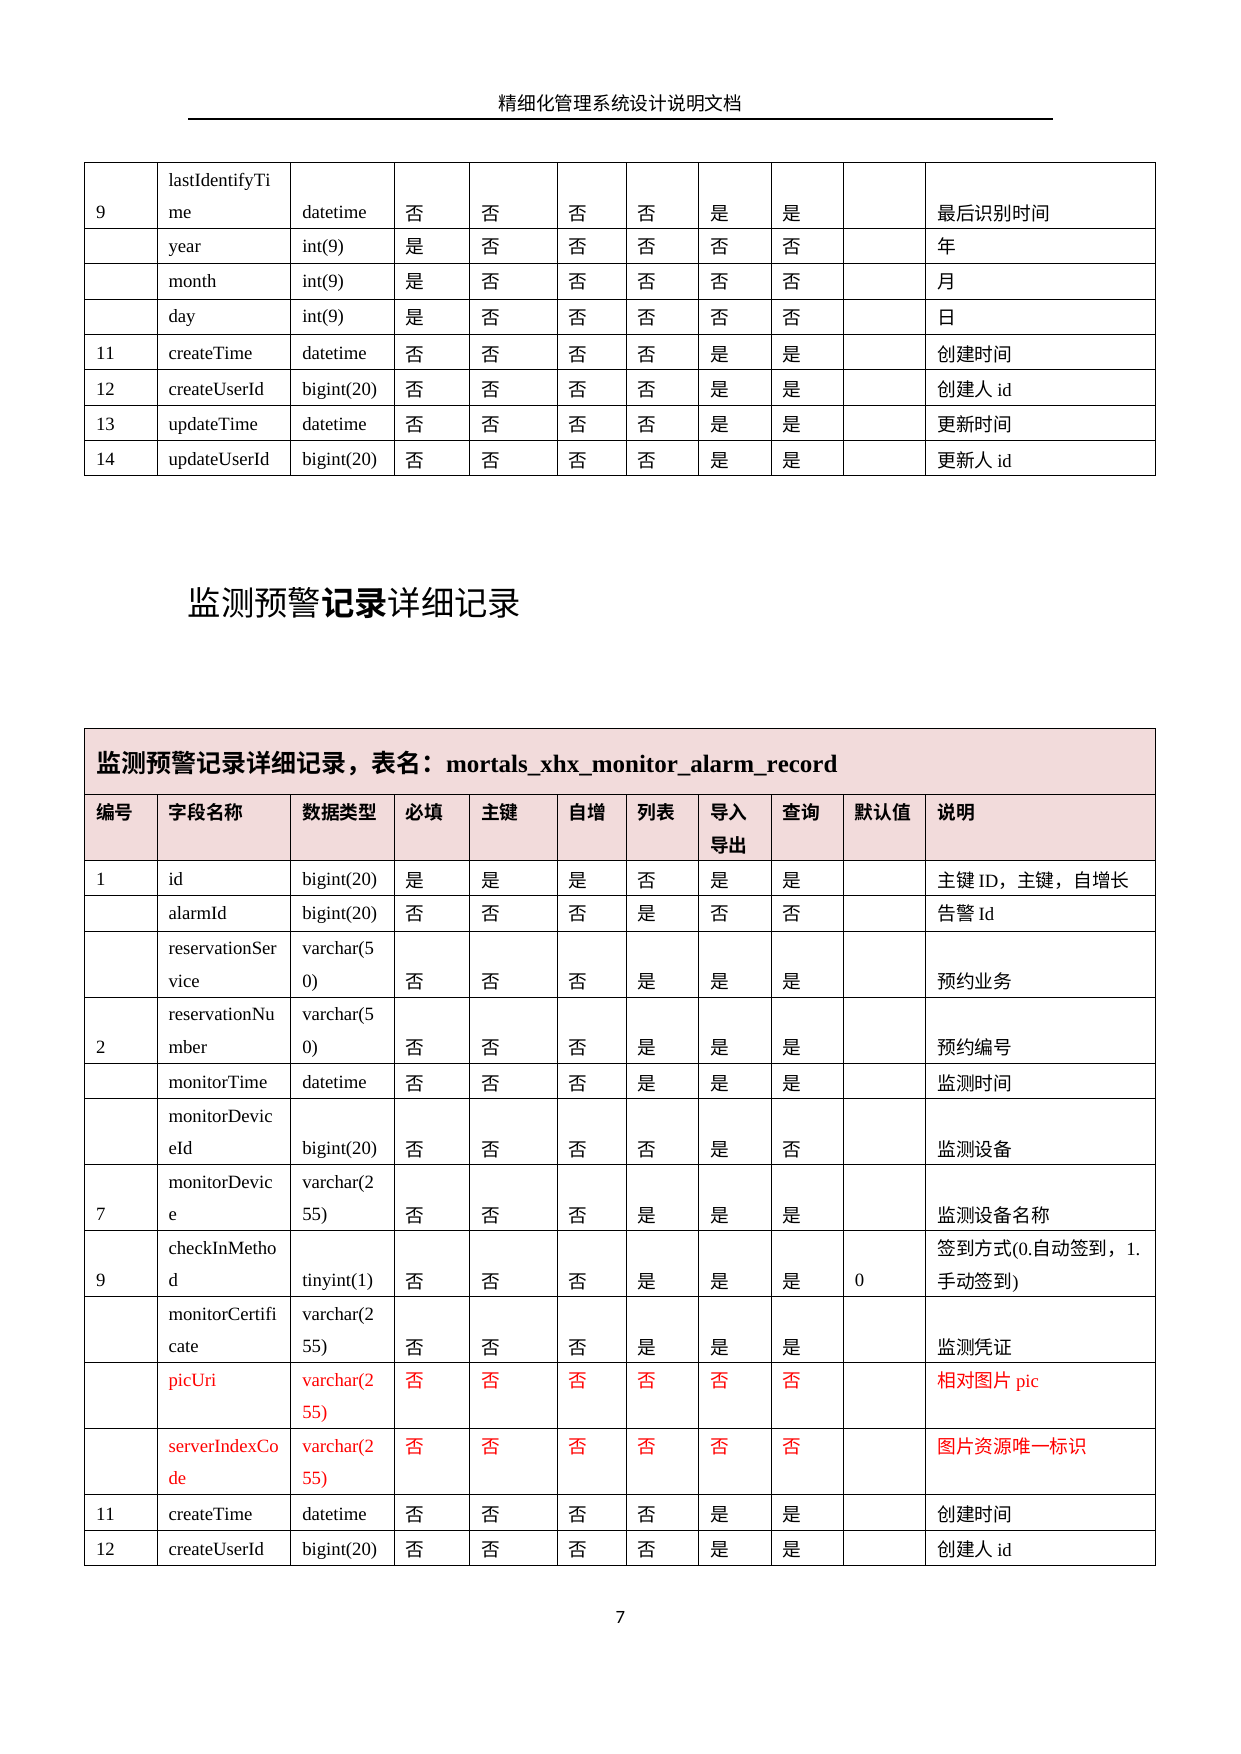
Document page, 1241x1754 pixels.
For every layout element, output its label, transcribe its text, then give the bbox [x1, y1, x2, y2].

table_cell 是 [699, 932, 771, 997]
table_cell 是 [772, 163, 843, 228]
table_cell 否 [470, 1495, 557, 1530]
table_cell 监测凭证 [926, 1297, 1155, 1362]
table_cell 否 [470, 229, 557, 263]
table_cell 否 [470, 335, 557, 369]
table_cell 是 [699, 1495, 771, 1530]
table_cell 数据类型 [291, 795, 394, 860]
table_cell 否 [558, 370, 626, 404]
table_cell 否 [470, 1363, 557, 1428]
table_cell [844, 861, 925, 895]
table_cell 是 [772, 932, 843, 997]
table_cell [844, 1429, 925, 1494]
table_cell 否 [558, 300, 626, 334]
table_cell [844, 406, 925, 440]
table_cell int(9) [291, 264, 394, 299]
table_cell 更新时间 [926, 406, 1155, 440]
table_cell 11 [85, 1495, 157, 1530]
table_cell datetime [291, 1495, 394, 1530]
table_cell 否 [772, 896, 843, 931]
table_cell month [158, 264, 290, 299]
table_cell [844, 998, 925, 1063]
table_cell 否 [395, 370, 469, 404]
table_cell 日 [926, 300, 1155, 334]
table_cell 否 [470, 1165, 557, 1230]
table_cell datetime [291, 406, 394, 440]
table_cell 是 [627, 932, 698, 997]
table_cell [844, 1064, 925, 1098]
table_cell 否 [395, 1064, 469, 1098]
table_cell 是 [470, 861, 557, 895]
table_cell int(9) [291, 300, 394, 334]
table_cell 月 [926, 264, 1155, 299]
table_cell 否 [627, 229, 698, 263]
table_cell 否 [558, 998, 626, 1063]
table_cell 否 [699, 896, 771, 931]
table_cell 11 [85, 335, 157, 369]
table_cell bigint(20) [291, 1099, 394, 1164]
table_cell 否 [627, 861, 698, 895]
table_cell 否 [395, 1531, 469, 1565]
table_cell [85, 300, 157, 334]
table_cell 说明 [926, 795, 1155, 860]
table_cell 否 [558, 1495, 626, 1530]
table_cell [85, 1363, 157, 1428]
table_cell bigint(20) [291, 370, 394, 404]
table_cell 14 [85, 441, 157, 475]
table_cell 是 [395, 264, 469, 299]
table_cell varchar(255) [291, 1297, 394, 1362]
table_cell 是 [699, 163, 771, 228]
table_cell 字段名称 [158, 795, 290, 860]
table_cell 否 [470, 1429, 557, 1494]
table_cell 是 [772, 998, 843, 1063]
table_cell 7 [85, 1165, 157, 1230]
table_cell 是 [627, 896, 698, 931]
table_cell [844, 370, 925, 404]
table_cell 监测设备名称 [926, 1165, 1155, 1230]
table_cell 否 [395, 441, 469, 475]
table_cell 否 [395, 335, 469, 369]
table_cell 否 [627, 300, 698, 334]
table_cell 是 [772, 441, 843, 475]
table_cell 否 [470, 932, 557, 997]
table_cell 否 [470, 1231, 557, 1296]
table_cell 否 [395, 1231, 469, 1296]
table_cell datetime [291, 1064, 394, 1098]
table_cell 否 [395, 406, 469, 440]
table_cell 否 [772, 1363, 843, 1428]
table_cell 否 [470, 163, 557, 228]
table_cell 是 [627, 1064, 698, 1098]
table_cell monitorTime [158, 1064, 290, 1098]
table_cell 否 [395, 1363, 469, 1428]
table_cell 否 [627, 1531, 698, 1565]
table_cell [844, 264, 925, 299]
table_cell serverIndexCode [158, 1429, 290, 1494]
table_cell 创建人id [926, 370, 1155, 404]
table_cell 创建时间 [926, 1495, 1155, 1530]
table_cell 否 [470, 998, 557, 1063]
table_cell 最后识别时间 [926, 163, 1155, 228]
table_cell 主键 [470, 795, 557, 860]
table_cell createTime [158, 335, 290, 369]
table_cell 否 [395, 1429, 469, 1494]
table_cell bigint(20) [291, 1531, 394, 1565]
table_cell 12 [85, 370, 157, 404]
table_cell 否 [395, 1099, 469, 1164]
table_cell 是 [772, 406, 843, 440]
table_cell 监测时间 [926, 1064, 1155, 1098]
table_cell 否 [558, 1297, 626, 1362]
table_cell 否 [558, 441, 626, 475]
table_cell 否 [558, 896, 626, 931]
table_cell 否 [627, 163, 698, 228]
table_cell 否 [558, 932, 626, 997]
table_cell 否 [395, 896, 469, 931]
table_cell 否 [470, 441, 557, 475]
table_cell 否 [470, 1531, 557, 1565]
table_cell updateUserId [158, 441, 290, 475]
table_cell 是 [772, 370, 843, 404]
table_cell 否 [470, 896, 557, 931]
table_cell 13 [85, 406, 157, 440]
table_cell 否 [627, 264, 698, 299]
table_cell 是 [627, 1165, 698, 1230]
table_cell 是 [772, 1531, 843, 1565]
table_cell picUri [158, 1363, 290, 1428]
table_cell 是 [699, 1165, 771, 1230]
table_cell 是 [699, 1231, 771, 1296]
table_cell 编号 [85, 795, 157, 860]
table_cell reservationService [158, 932, 290, 997]
table_cell varchar(255) [291, 1429, 394, 1494]
table_cell 否 [470, 264, 557, 299]
table_cell [844, 335, 925, 369]
table_cell 是 [699, 1064, 771, 1098]
table_cell [844, 300, 925, 334]
table_cell 否 [395, 932, 469, 997]
table_cell 是 [699, 1531, 771, 1565]
table_cell [844, 441, 925, 475]
table_cell 查询 [772, 795, 843, 860]
table_cell 9 [85, 1231, 157, 1296]
table_cell 否 [627, 370, 698, 404]
table_header 监测预警记录详细记录，表名：mortals_xhx_monitor_alarm_record [85, 729, 1155, 794]
table_cell 否 [558, 1363, 626, 1428]
table_cell 否 [558, 264, 626, 299]
table_cell 是 [699, 441, 771, 475]
table_cell 否 [627, 1099, 698, 1164]
table_cell 否 [627, 1495, 698, 1530]
table_cell [844, 1495, 925, 1530]
table_cell 否 [772, 1099, 843, 1164]
table_cell [844, 1297, 925, 1362]
table_cell createTime [158, 1495, 290, 1530]
table_cell 是 [699, 861, 771, 895]
table_cell 是 [699, 335, 771, 369]
table_cell lastIdentifyTime [158, 163, 290, 228]
table_cell 否 [627, 441, 698, 475]
table_cell varchar(50) [291, 932, 394, 997]
table_cell 是 [395, 300, 469, 334]
table_cell 是 [558, 861, 626, 895]
table_cell 是 [627, 1231, 698, 1296]
table_cell [844, 229, 925, 263]
table_cell 否 [470, 370, 557, 404]
table_cell 否 [558, 163, 626, 228]
table_cell 是 [772, 1495, 843, 1530]
subtitle 监测预警记录详细记录 [187, 568, 1053, 633]
table_cell 预约编号 [926, 998, 1155, 1063]
table_cell 必填 [395, 795, 469, 860]
table_cell 签到方式(0.自动签到，1.手动签到) [926, 1231, 1155, 1296]
table_cell 否 [395, 998, 469, 1063]
table_cell 创建人id [926, 1531, 1155, 1565]
table_cell 否 [772, 300, 843, 334]
table_cell 是 [772, 335, 843, 369]
table_cell createUserId [158, 370, 290, 404]
table_cell 否 [558, 1165, 626, 1230]
table_cell 否 [627, 1429, 698, 1494]
table_cell 是 [772, 1297, 843, 1362]
table_cell 是 [627, 1297, 698, 1362]
table_cell 12 [85, 1531, 157, 1565]
table_cell 否 [699, 1363, 771, 1428]
table_cell 否 [395, 1297, 469, 1362]
table_cell 是 [395, 861, 469, 895]
table_cell 否 [558, 1231, 626, 1296]
table_cell 相对图片pic [926, 1363, 1155, 1428]
table_cell 否 [558, 229, 626, 263]
table_cell id [158, 861, 290, 895]
table_cell 否 [699, 229, 771, 263]
table_cell datetime [291, 335, 394, 369]
table_cell 列表 [627, 795, 698, 860]
table_cell 是 [395, 229, 469, 263]
table_cell checkInMethod [158, 1231, 290, 1296]
table_cell 否 [558, 1429, 626, 1494]
table_cell 否 [558, 335, 626, 369]
table_cell 否 [627, 406, 698, 440]
table_cell monitorDevice [158, 1165, 290, 1230]
table_cell 否 [395, 1495, 469, 1530]
table_cell [85, 1099, 157, 1164]
table_cell 是 [772, 861, 843, 895]
table_cell 否 [558, 1099, 626, 1164]
table_cell [85, 896, 157, 931]
table_cell 否 [470, 1099, 557, 1164]
table_cell 否 [699, 300, 771, 334]
table_cell 年 [926, 229, 1155, 263]
table_cell bigint(20) [291, 861, 394, 895]
table_cell 2 [85, 998, 157, 1063]
table_cell 是 [627, 998, 698, 1063]
table_cell monitorDeviceId [158, 1099, 290, 1164]
table_cell [844, 896, 925, 931]
table_cell createUserId [158, 1531, 290, 1565]
table_cell 是 [772, 1231, 843, 1296]
table_cell 否 [699, 264, 771, 299]
table_cell 否 [470, 1064, 557, 1098]
table_cell 否 [395, 163, 469, 228]
table_cell 更新人id [926, 441, 1155, 475]
table_cell 否 [558, 1531, 626, 1565]
table_cell 是 [772, 1165, 843, 1230]
table_cell 是 [699, 1099, 771, 1164]
table_cell 告警Id [926, 896, 1155, 931]
table_cell datetime [291, 163, 394, 228]
table_cell 否 [627, 335, 698, 369]
table_cell 是 [772, 1064, 843, 1098]
table_cell [844, 1099, 925, 1164]
table_cell monitorCertificate [158, 1297, 290, 1362]
table_cell 自增 [558, 795, 626, 860]
table_cell day [158, 300, 290, 334]
table_cell 否 [558, 1064, 626, 1098]
table_cell 否 [395, 1165, 469, 1230]
table_cell year [158, 229, 290, 263]
table_cell reservationNumber [158, 998, 290, 1063]
table_cell [85, 264, 157, 299]
table_cell [844, 932, 925, 997]
table_cell [85, 932, 157, 997]
table_cell 否 [627, 1363, 698, 1428]
table_cell [85, 1064, 157, 1098]
table_cell 否 [772, 229, 843, 263]
table_cell 否 [772, 264, 843, 299]
table_cell 导入导出 [699, 795, 771, 860]
table_cell 否 [470, 406, 557, 440]
table_cell 是 [699, 370, 771, 404]
table_cell 主键ID，主键，自增长 [926, 861, 1155, 895]
table_cell 默认值 [844, 795, 925, 860]
table_cell varchar(255) [291, 1165, 394, 1230]
table_cell 是 [699, 998, 771, 1063]
table_cell varchar(255) [291, 1363, 394, 1428]
table_cell 否 [470, 1297, 557, 1362]
table_cell 否 [699, 1429, 771, 1494]
table_cell [844, 1531, 925, 1565]
table_cell bigint(20) [291, 896, 394, 931]
table_cell int(9) [291, 229, 394, 263]
table_cell 否 [772, 1429, 843, 1494]
table_cell 创建时间 [926, 335, 1155, 369]
table_cell alarmId [158, 896, 290, 931]
table_cell varchar(50) [291, 998, 394, 1063]
table_cell 9 [85, 163, 157, 228]
table_cell [844, 163, 925, 228]
table_cell 监测设备 [926, 1099, 1155, 1164]
table_cell bigint(20) [291, 441, 394, 475]
table_cell updateTime [158, 406, 290, 440]
table_cell 1 [85, 861, 157, 895]
table_cell 是 [699, 1297, 771, 1362]
table_cell 0 [844, 1231, 925, 1296]
table_cell 图片资源唯一标识 [926, 1429, 1155, 1494]
table_cell [85, 1297, 157, 1362]
table_cell [85, 1429, 157, 1494]
table_cell [844, 1165, 925, 1230]
table_cell tinyint(1) [291, 1231, 394, 1296]
table_cell [844, 1363, 925, 1428]
table_cell 是 [699, 406, 771, 440]
table_cell 预约业务 [926, 932, 1155, 997]
table_cell 否 [558, 406, 626, 440]
table_cell [85, 229, 157, 263]
table_cell 否 [470, 300, 557, 334]
